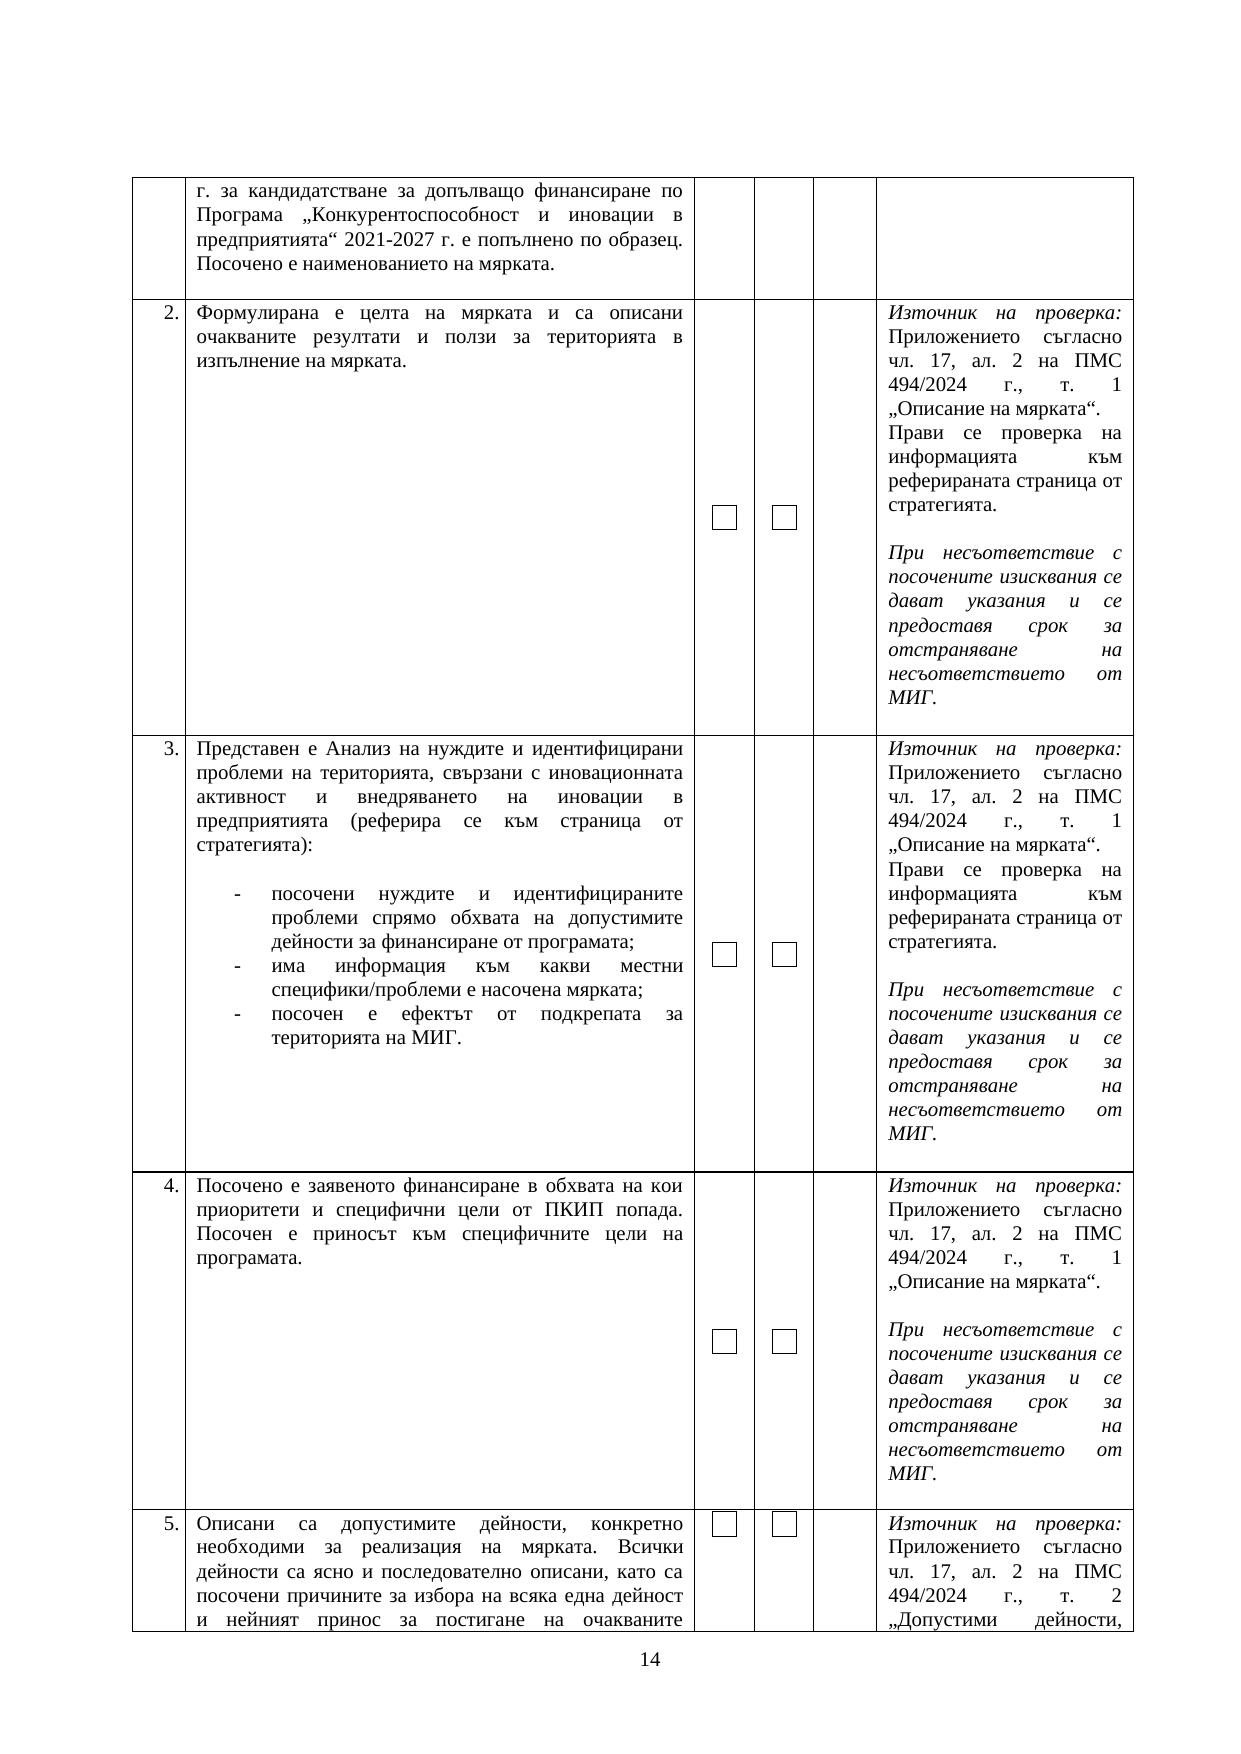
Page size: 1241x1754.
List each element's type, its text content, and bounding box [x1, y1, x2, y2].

table_cell Представен е Анализ на нуждите и идентифицирани проблеми на територията, свързани с иновационната активност и внедряването на иновации в предприятията (реферира се към страница от стратегията): посочени нуждите и идентифицираните проблеми спрямо обхвата на допустимите дейности за финансиране от програмата; има информация към какви местни специфики/проблеми е насочена мярката; посочен е ефектът от подкрепата за територията на МИГ. [186, 736, 694, 1171]
table_cell Формулирана е целта на мярката и са описани очакваните резултати и ползи за територията в изпълнение на мярката. [186, 300, 694, 735]
table_cell [695, 1173, 754, 1509]
table_cell [695, 300, 754, 735]
table_cell [755, 1510, 813, 1631]
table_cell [186, 1510, 694, 1631]
table_cell [133, 1510, 185, 1631]
table_cell [133, 736, 185, 1171]
table_cell [695, 736, 754, 1171]
table_cell [814, 300, 876, 735]
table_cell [186, 178, 694, 299]
table_cell [814, 1173, 876, 1509]
table_cell Източник на проверка: Приложението съгласно чл. 17, ал. 2 на ПМС 494/2024 г., т. 1 „Описание на мярката“. При несъответствие с посочените изисквания се дават указания и се предоставя срок за отстраняване на несъответствието от МИГ. [877, 1173, 1133, 1509]
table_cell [877, 1510, 1133, 1631]
table_cell Посочено е заявеното финансиране в обхвата на кои приоритети и специфични цели от ПКИП попада. Посочен е приносът към специфичните цели на програмата. [186, 1173, 694, 1509]
table_cell [755, 300, 813, 735]
table_cell [133, 300, 185, 735]
table_cell [877, 178, 1133, 299]
table_cell [133, 178, 185, 299]
table_cell [755, 178, 813, 299]
table_cell Източник на проверка: Приложението съгласно чл. 17, ал. 2 на ПМС 494/2024 г., т. 1 „Описание на мярката“. Прави се проверка на информацията към реферираната страница от стратегията. При несъответствие с посочените изисквания се дават указания и се предоставя срок за отстраняване на несъответствието от МИГ. [877, 736, 1133, 1171]
table_cell [133, 1173, 185, 1509]
table_cell [814, 178, 876, 299]
table_cell [695, 178, 754, 299]
table_cell [695, 1510, 754, 1631]
table_cell [814, 736, 876, 1171]
table_cell [755, 736, 813, 1171]
table_cell [755, 1173, 813, 1509]
table_cell [814, 1510, 876, 1631]
table_cell Източник на проверка: Приложението съгласно чл. 17, ал. 2 на ПМС 494/2024 г., т. 1 „Описание на мярката“. Прави се проверка на информацията към реферираната страница от стратегията. При несъответствие с посочените изисквания се дават указания и се предоставя срок за отстраняване на несъответствието от МИГ. [877, 300, 1133, 735]
